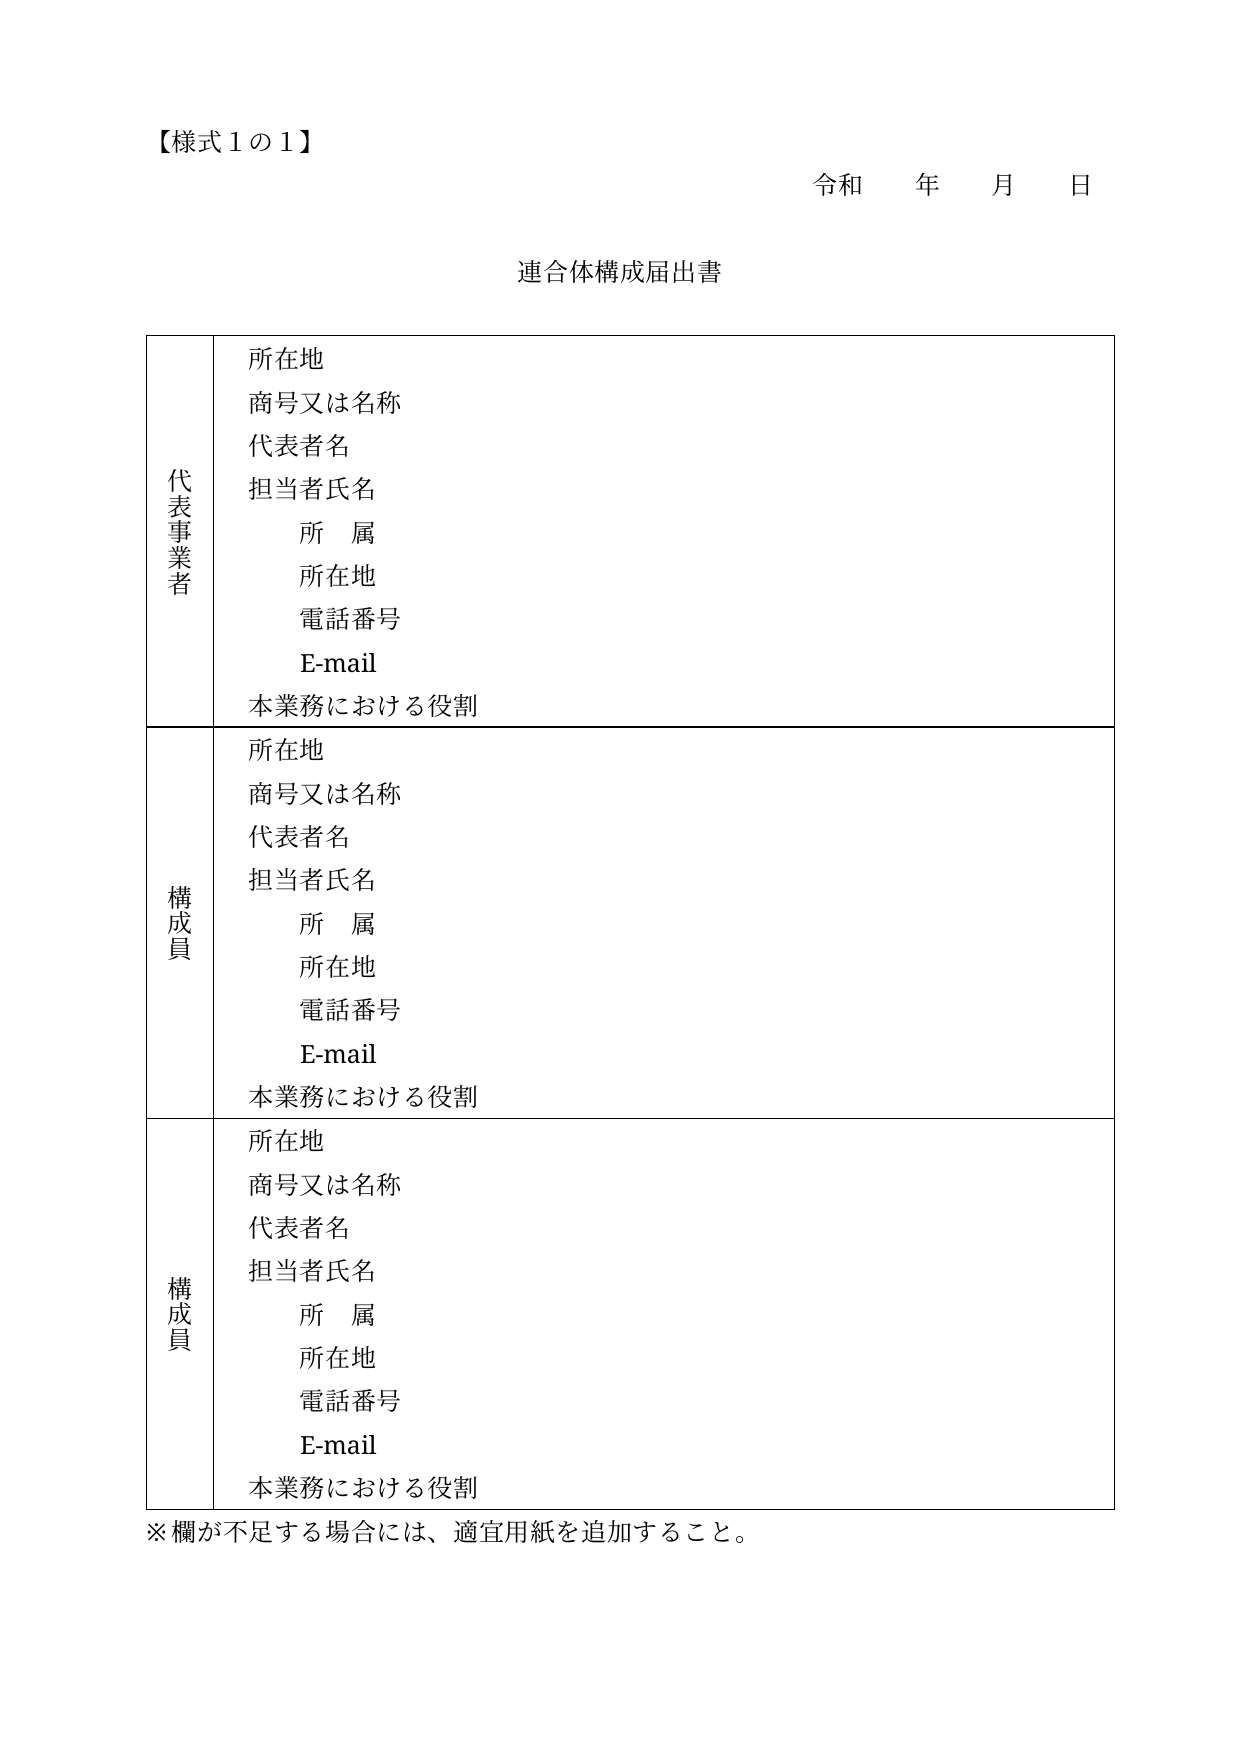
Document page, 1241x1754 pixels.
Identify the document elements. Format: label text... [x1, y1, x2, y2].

table_cell 構成員 [147, 1119, 213, 1508]
text 連合体構成届出書 [146, 249, 1094, 292]
table_cell 所在地 商号又は名称 代表者名 担当者氏名 所 属 所在地 電話番号 E-mail 本業務における役割 [214, 728, 1114, 1117]
text 令和 年 月 日 [146, 162, 1094, 205]
text ※欄が不足する場合には、適宜用紙を追加すること。 [146, 1510, 1094, 1553]
table_header 代表事業者 [147, 336, 213, 726]
table_header 所在地 商号又は名称 代表者名 担当者氏名 所 属 所在地 電話番号 E-mail 本業務における役割 [214, 336, 1114, 726]
table_cell 構成員 [147, 728, 213, 1117]
table_cell 所在地 商号又は名称 代表者名 担当者氏名 所 属 所在地 電話番号 E-mail 本業務における役割 [214, 1119, 1114, 1508]
text 【様式１の１】 [146, 119, 1094, 162]
